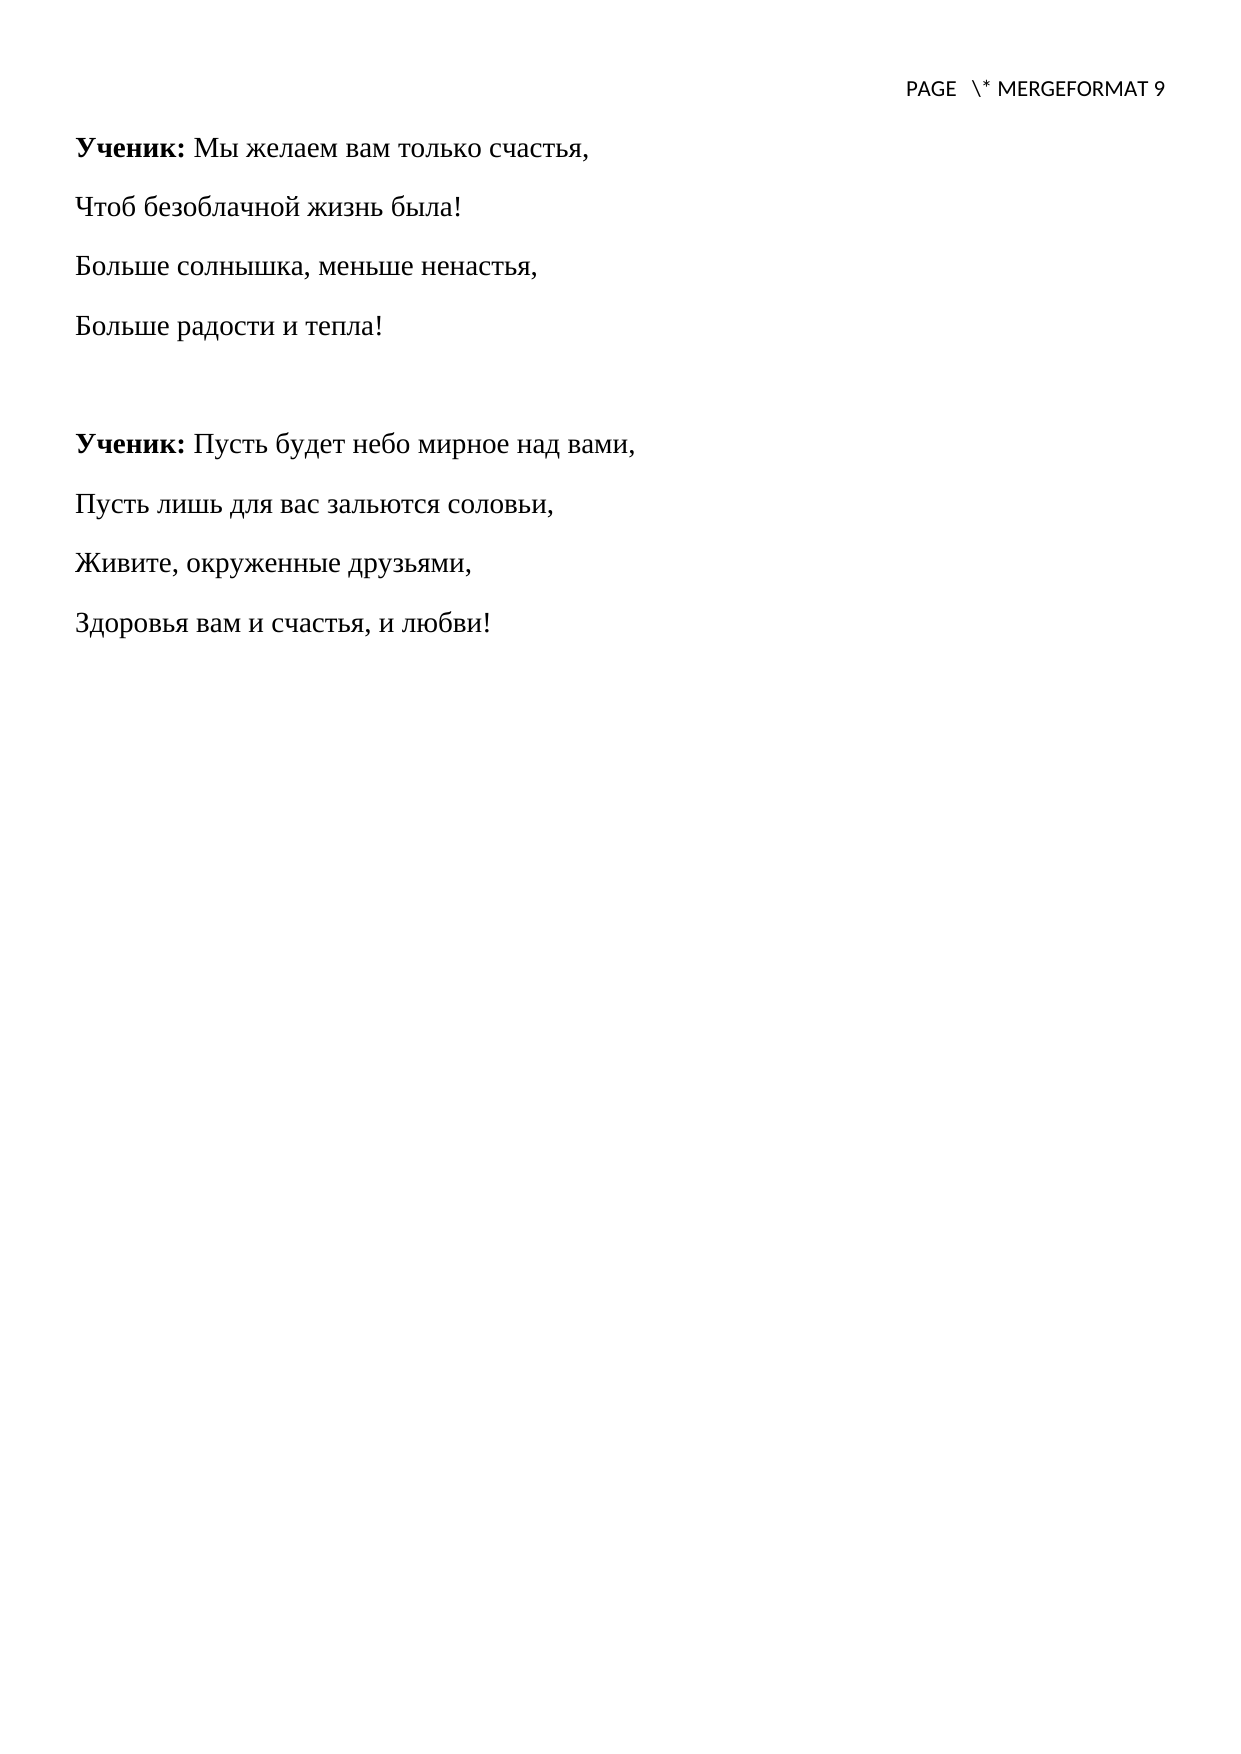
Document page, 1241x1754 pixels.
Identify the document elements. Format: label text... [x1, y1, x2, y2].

text Пусть лишь для вас зальются соловьи, [75, 486, 1165, 519]
text Больше радости и тепла! [75, 308, 1165, 341]
text Ученик: Мы желаем вам только счастья, [75, 130, 1165, 163]
text Ученик: Пусть будет небо мирное над вами, [75, 427, 1165, 460]
text Чтоб безоблачной жизнь была! [75, 189, 1165, 223]
text Больше солнышка, меньше ненастья, [75, 248, 1165, 282]
text Здоровья вам и счастья, и любви! [75, 605, 1165, 638]
text Живите, окруженные друзьями, [75, 545, 1165, 579]
